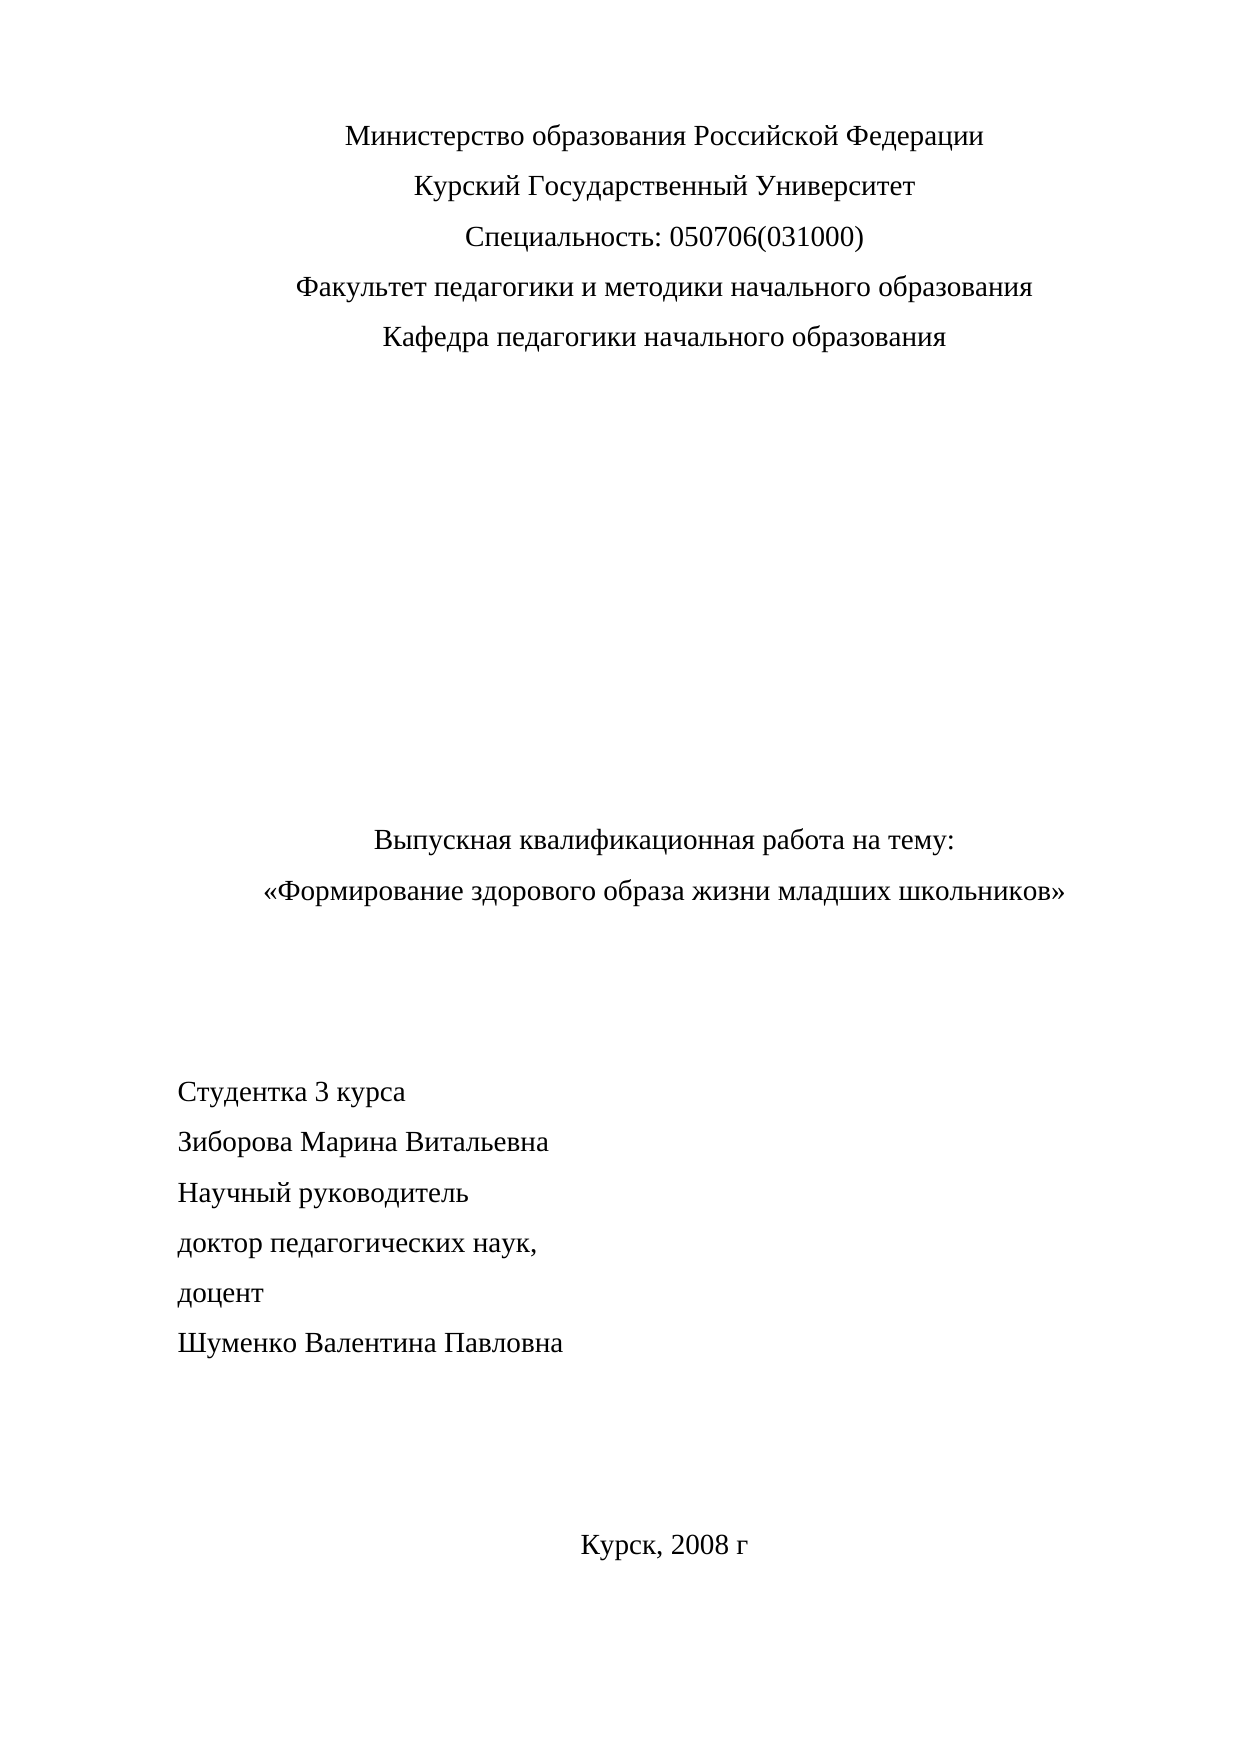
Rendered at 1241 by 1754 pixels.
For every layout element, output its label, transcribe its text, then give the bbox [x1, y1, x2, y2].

text Специальность: 050706(031000) [177, 219, 1152, 252]
text Зиборова Марина Витальевна [177, 1124, 1152, 1158]
text Студентка 3 курса [177, 1074, 1152, 1108]
text Курский Государственный Университет [177, 168, 1152, 202]
text доктор педагогических наук, [177, 1225, 1152, 1258]
text Факультет педагогики и методики начального образования [177, 269, 1152, 303]
text Кафедра педагогики начального образования [177, 319, 1152, 353]
text Министерство образования Российской Федерации [177, 118, 1152, 152]
text Научный руководитель [177, 1175, 1152, 1208]
text Шуменко Валентина Павловна [177, 1326, 1152, 1359]
text «Формирование здорового образа жизни младших школьников» [177, 873, 1152, 906]
text Курск, 2008 г [177, 1527, 1152, 1560]
text Выпускная квалификационная работа на тему: [177, 822, 1152, 856]
text доцент [177, 1275, 1152, 1309]
